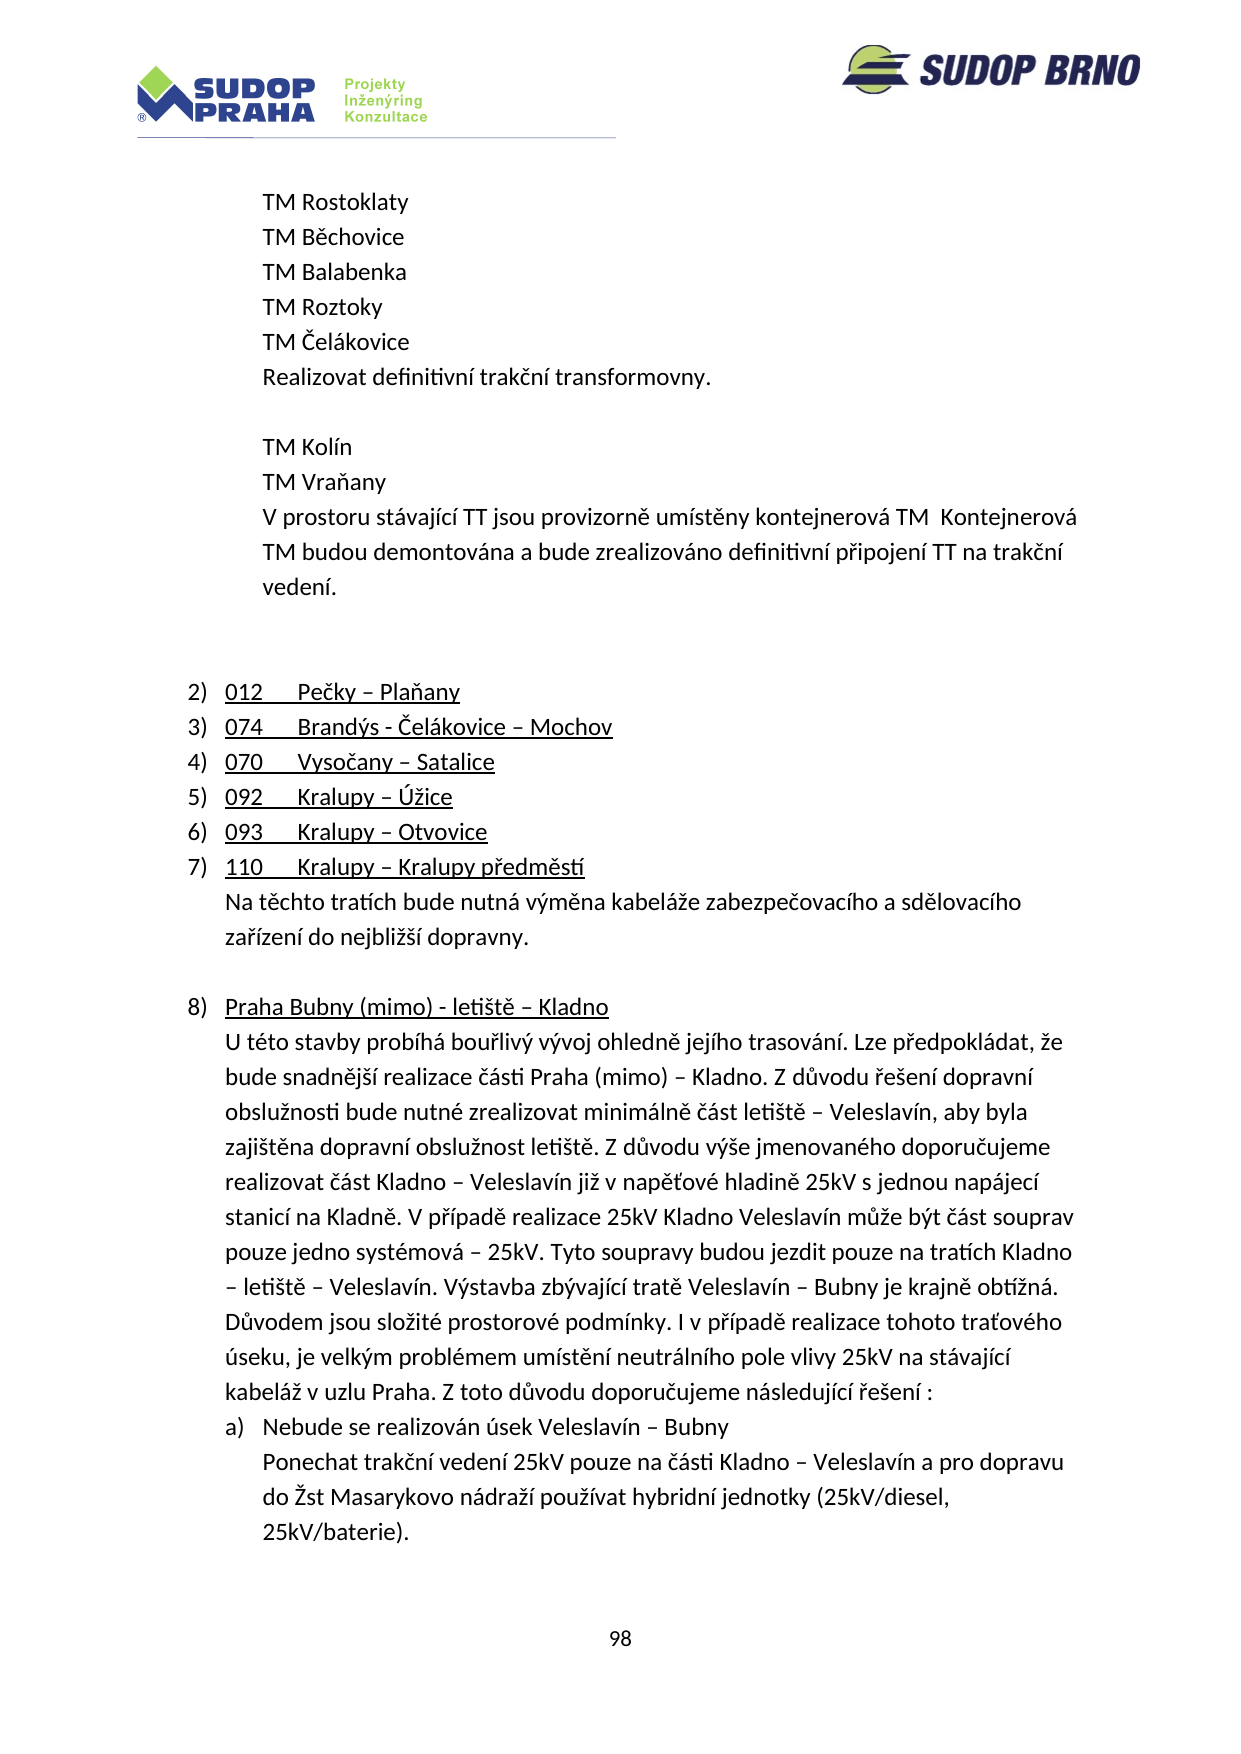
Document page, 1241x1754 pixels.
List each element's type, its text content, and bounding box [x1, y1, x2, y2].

picture [137, 65, 435, 126]
picture [841, 45, 1149, 96]
list 070 Vysočany – Satalice [187, 746, 1090, 776]
list Realizovat definitivní trakční transformovny. [262, 361, 1090, 391]
list 093 Kralupy – Otvovice [187, 816, 1090, 846]
list Na těchto tratích bude nutná výměna kabeláže zabezpečovacího a sdělovacího zařízení do nejbližší dopravny. [225, 886, 1090, 951]
list 012 Pečky – Plaňany [187, 676, 1090, 706]
list TM Kolín [262, 431, 1090, 461]
list TM Balabenka [262, 256, 1090, 286]
list 074 Brandýs - Čelákovice – Mochov [187, 711, 1090, 741]
list Nebude se realizován úsek Veleslavín – Bubny [225, 1411, 1090, 1441]
list TM Čelákovice [262, 326, 1090, 356]
list TM Vraňany [262, 466, 1090, 496]
list TM Rostoklaty [262, 186, 1090, 216]
list 092 Kralupy – Úžice [187, 781, 1090, 811]
list Praha Bubny (mimo) - letiště – Kladno [187, 991, 1090, 1021]
list 110 Kralupy – Kralupy předměstí [187, 851, 1090, 881]
list V prostoru stávající TT jsou provizorně umístěny kontejnerová TM Kontejnerová TM budou demontována a bude zrealizováno definitivní připojení TT na trakční vedení. [262, 501, 1090, 601]
list U této stavby probíhá bouřlivý vývoj ohledně jejího trasování. Lze předpokládat, že bude snadnější realizace části Praha (mimo) – Kladno. Z důvodu řešení dopravní obslužnosti bude nutné zrealizovat minimálně část letiště – Veleslavín, aby byla zajištěna dopravní obslužnost letiště. Z důvodu výše jmenovaného doporučujeme realizovat část Kladno – Veleslavín již v napěťové hladině 25kV s jednou napájecí stanicí na Kladně. V případě realizace 25kV Kladno Veleslavín může být část souprav pouze jedno systémová – 25kV. Tyto soupravy budou jezdit pouze na tratích Kladno – letiště – Veleslavín. Výstavba zbývající tratě Veleslavín – Bubny je krajně obtížná. Důvodem jsou složité prostorové podmínky. I v případě realizace tohoto traťového úseku, je velkým problémem umístění neutrálního pole vlivy 25kV na stávající kabeláž v uzlu Praha. Z toto důvodu doporučujeme následující řešení : [225, 1026, 1090, 1406]
list TM Roztoky [262, 291, 1090, 321]
list TM Běchovice [262, 221, 1090, 251]
list Ponechat trakční vedení 25kV pouze na části Kladno – Veleslavín a pro dopravu do Žst Masarykovo nádraží používat hybridní jednotky (25kV/diesel, 25kV/baterie). [262, 1446, 1090, 1546]
